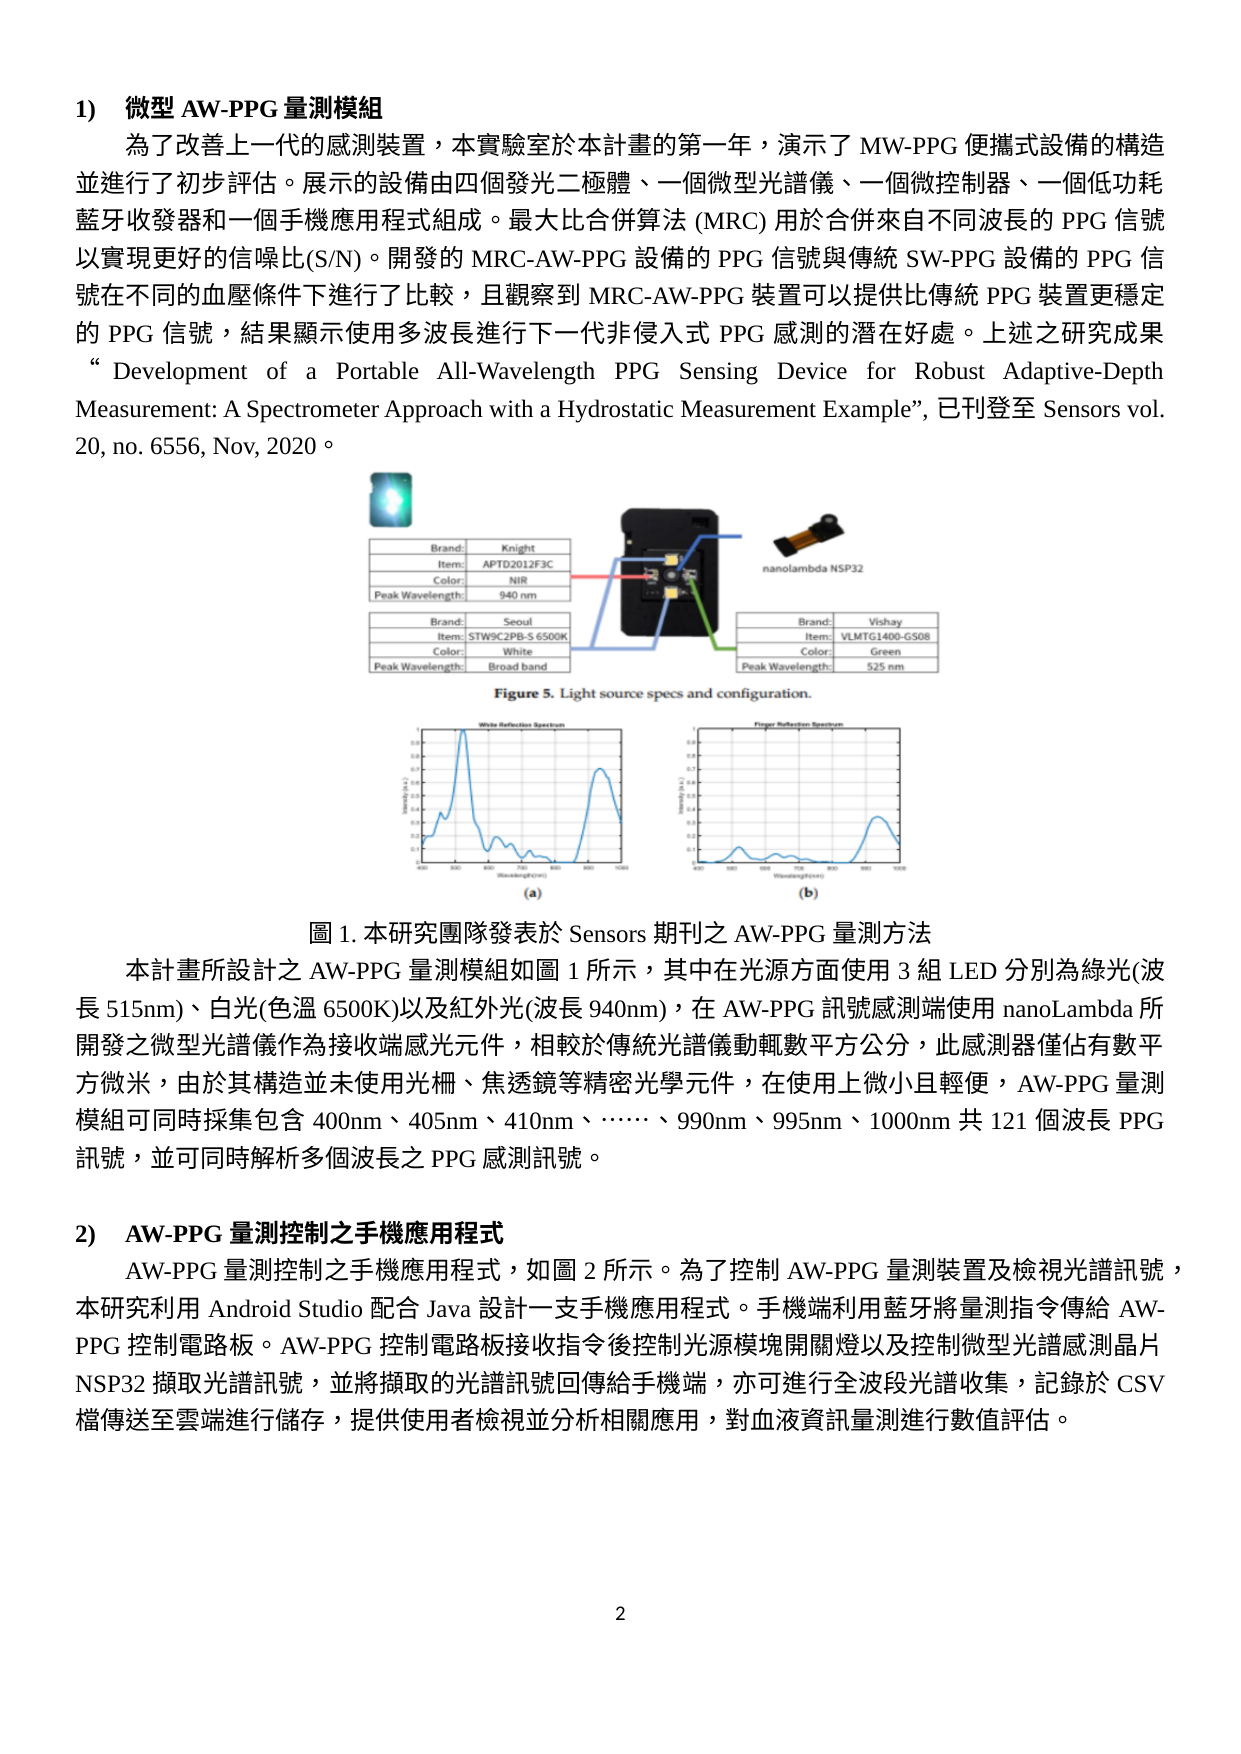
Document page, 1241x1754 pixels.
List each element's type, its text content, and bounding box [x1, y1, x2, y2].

text 本計畫所設計之 AW-PPG 量測模組如圖 1 所示，其中在光源方面使用 3 組 LED 分別為綠光(波長 515nm)、白光(色溫 6500K)以及紅外光(波長 940nm)，在 AW-PPG 訊號感測端使用 nanoLambda 所開發之微型光譜儀作為接收端感光元件，相較於傳統光譜儀動輒數平方公分，此感測器僅佔有數平方微米，由於其構造並未使用光柵、焦透鏡等精密光學元件，在使用上微小且輕便，AW-PPG量測模組可同時採集包含 400nm、405nm、410nm、……、990nm、995nm、1000nm 共 121 個波長 PPG 訊號，並可同時解析多個波長之 PPG 感測訊號。 [75, 950, 1165, 1175]
text AW-PPG量測控制之手機應用程式，如圖 2 所示。為了控制 AW-PPG 量測裝置及檢視光譜訊號，本研究利用 Android Studio 配合 Java 設計一支手機應用程式。手機端利用藍牙將量測指令傳給 AW-PPG 控制電路板。AW-PPG 控制電路板接收指令後控制光源模塊開關燈以及控制微型光譜感測晶片 NSP32 擷取光譜訊號，並將擷取的光譜訊號回傳給手機端，亦可進行全波段光譜收集，記錄於CSV 檔傳送至雲端進行儲存，提供使用者檢視並分析相關應用，對血液資訊量測進行數值評估。 [75, 1250, 1165, 1437]
list 微型 AW-PPG量測模組 [75, 87, 1165, 125]
list AW-PPG 量測控制之手機應用程式 [75, 1212, 1165, 1250]
text 圖1. 本研究團隊發表於 Sensors 期刊之 AW-PPG 量測方法 [75, 912, 1165, 950]
picture [342, 462, 948, 912]
text 為了改善上一代的感測裝置，本實驗室於本計畫的第一年，演示了 MW-PPG 便攜式設備的構造並進行了初步評估。展示的設備由四個發光二極體、一個微型光譜儀、一個微控制器、一個低功耗藍牙收發器和一個手機應用程式組成。最大比合併算法 (MRC) 用於合併來自不同波長的 PPG 信號以實現更好的信噪比(S/N)。開發的 MRC-AW-PPG 設備的 PPG 信號與傳統 SW-PPG 設備的 PPG 信號在不同的血壓條件下進行了比較，且觀察到 MRC-AW-PPG 裝置可以提供比傳統 PPG 裝置更穩定的 PPG 信號，結果顯示使用多波長進行下一代非侵入式 PPG 感測的潛在好處。上述之研究成果“Development of a Portable All-Wavelength PPG Sensing Device for Robust Adaptive-Depth Measurement: A Spectrometer Approach with a Hydrostatic Measurement Example”, 已刊登至 Sensors vol. 20, no. 6556, Nov, 2020。 [75, 125, 1165, 462]
